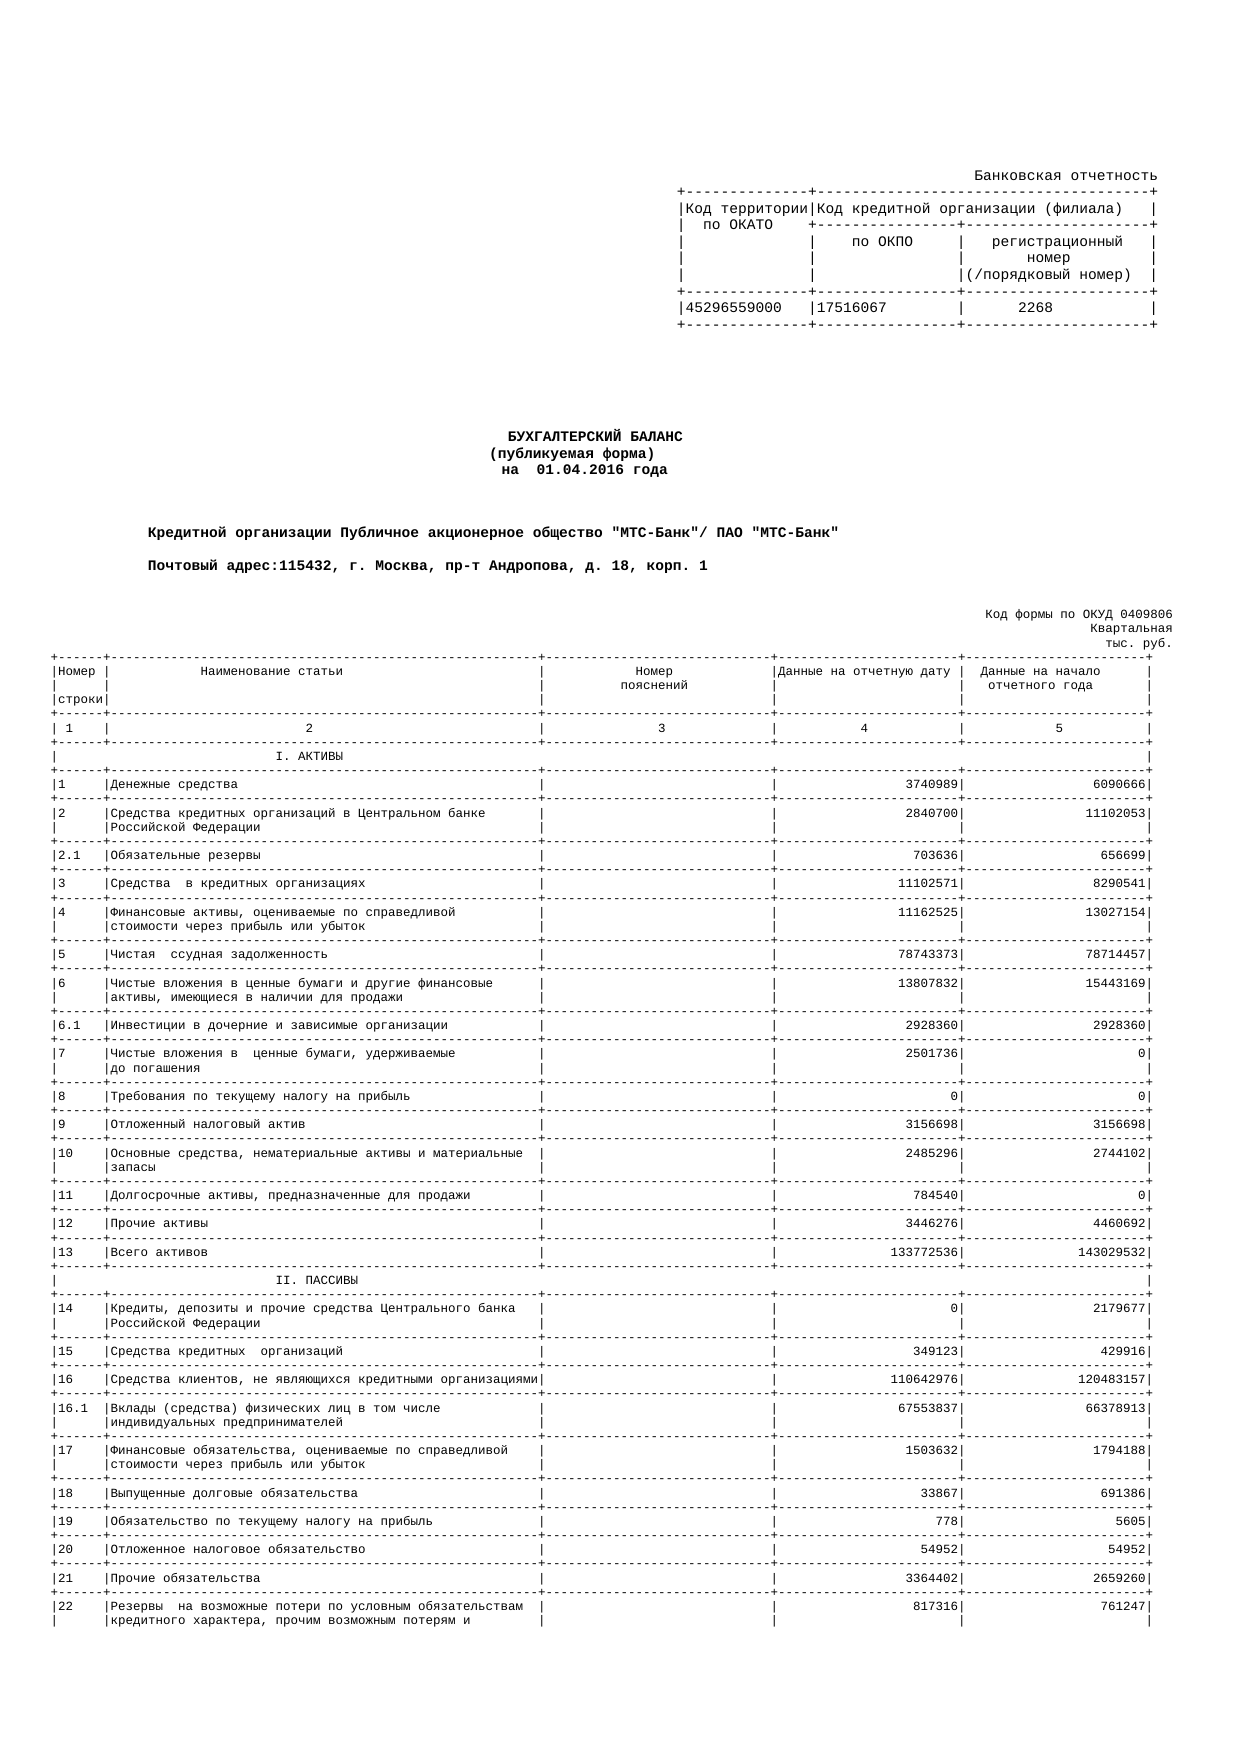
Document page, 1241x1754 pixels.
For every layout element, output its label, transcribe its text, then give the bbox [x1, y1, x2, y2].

text |45296559000 |17516067 | 2268 | [139, 300, 1158, 317]
text |6.1 |Инвестиции в дочерние и зависимые организации | | 2928360| 2928360| [50, 1019, 1173, 1033]
text +--------------+----------------+---------------------+ [139, 317, 1158, 333]
text Кредитной организации Публичное акционерное общество "МТС-Банк"/ ПАО "МТС-Банк" [139, 526, 1101, 542]
text +------+---------------------------------------------------------+------------------------------+------------------------+------------------------+ [50, 792, 1173, 807]
text +------+---------------------------------------------------------+------------------------------+------------------------+------------------------+ [50, 1430, 1173, 1444]
text +------+---------------------------------------------------------+------------------------------+------------------------+------------------------+ [50, 892, 1173, 906]
text |17 |Финансовые обязательства, оцениваемые по справедливой | | 1503632| 1794188| [50, 1444, 1173, 1458]
text | |стоимости через прибыль или убыток | | | | [50, 920, 1173, 934]
text +------+---------------------------------------------------------+------------------------------+------------------------+------------------------+ [50, 1472, 1173, 1487]
text |8 |Требования по текущему налогу на прибыль | | 0| 0| [50, 1090, 1173, 1104]
text |строки| | | | | [50, 693, 1173, 707]
text |1 |Денежные средства | | 3740989| 6090666| [50, 778, 1173, 792]
text | |кредитного характера, прочим возможным потерям и | | | | [50, 1614, 1173, 1628]
text | |активы, имеющиеся в наличии для продажи | | | | [50, 991, 1173, 1005]
text +------+---------------------------------------------------------+------------------------------+------------------------+------------------------+ [50, 1076, 1173, 1090]
text БУХГАЛТЕРСКИЙ БАЛАНС [139, 429, 1101, 446]
text |16 |Средства клиентов, не являющихся кредитными организациями| | 110642976| 120483157| [50, 1373, 1173, 1387]
text Банковская отчетность [139, 168, 1158, 184]
text (публикуемая форма) [139, 446, 1101, 463]
text +--------------+----------------+---------------------+ [139, 284, 1158, 300]
text +------+---------------------------------------------------------+------------------------------+------------------------+------------------------+ [50, 1175, 1173, 1189]
text +------+---------------------------------------------------------+------------------------------+------------------------+------------------------+ [50, 1501, 1173, 1515]
text +------+---------------------------------------------------------+------------------------------+------------------------+------------------------+ [50, 651, 1173, 665]
text |2 |Средства кредитных организаций в Центральном банке | | 2840700| 11102053| [50, 807, 1173, 821]
text +------+---------------------------------------------------------+------------------------------+------------------------+------------------------+ [50, 1132, 1173, 1147]
text | | | номер | [139, 251, 1158, 267]
text |12 |Прочие активы | | 3446276| 4460692| [50, 1217, 1173, 1232]
text +------+---------------------------------------------------------+------------------------------+------------------------+------------------------+ [50, 934, 1173, 948]
text | | | пояснений | | отчетного года | [50, 679, 1173, 693]
text |22 |Резервы на возможные потери по условным обязательствам | | 817316| 761247| [50, 1600, 1173, 1614]
text |14 |Кредиты, депозиты и прочие средства Центрального банка | | 0| 2179677| [50, 1302, 1173, 1317]
text +------+---------------------------------------------------------+------------------------------+------------------------+------------------------+ [50, 1387, 1173, 1402]
text +------+---------------------------------------------------------+------------------------------+------------------------+------------------------+ [50, 863, 1173, 877]
text |10 |Основные средства, нематериальные активы и материальные | | 2485296| 2744102| [50, 1147, 1173, 1161]
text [50, 1586, 1173, 1600]
text |6 |Чистые вложения в ценные бумаги и другие финансовые | | 13807832| 15443169| [50, 977, 1173, 991]
text |21 |Прочие обязательства | | 3364402| 2659260| [50, 1572, 1173, 1586]
text |9 |Отложенный налоговый актив | | 3156698| 3156698| [50, 1118, 1173, 1132]
text | 1 | 2 | 3 | 4 | 5 | [50, 722, 1173, 736]
text +------+---------------------------------------------------------+------------------------------+------------------------+------------------------+ [50, 835, 1173, 849]
text +--------------+--------------------------------------+ [139, 184, 1158, 201]
text +------+---------------------------------------------------------+------------------------------+------------------------+------------------------+ [50, 1260, 1173, 1274]
text | |Российской Федерации | | | | [50, 1317, 1173, 1331]
text +------+---------------------------------------------------------+------------------------------+------------------------+------------------------+ [50, 1203, 1173, 1217]
text |11 |Долгосрочные активы, предназначенные для продажи | | 784540| 0| [50, 1189, 1173, 1203]
text +------+---------------------------------------------------------+------------------------------+------------------------+------------------------+ [50, 1331, 1173, 1345]
text |19 |Обязательство по текущему налогу на прибыль | | 778| 5605| [50, 1515, 1173, 1529]
text +------+---------------------------------------------------------+------------------------------+------------------------+------------------------+ [50, 707, 1173, 722]
text | |стоимости через прибыль или убыток | | | | [50, 1458, 1173, 1472]
text | |индивидуальных предпринимателей | | | | [50, 1416, 1173, 1430]
text +------+---------------------------------------------------------+------------------------------+------------------------+------------------------+ [50, 764, 1173, 778]
text Почтовый адрес:115432, г. Москва, пр-т Андропова, д. 18, корп. 1 [139, 559, 1101, 575]
text | I. АКТИВЫ | [50, 750, 1173, 764]
text |5 |Чистая ссудная задолженность | | 78743373| 78714457| [50, 948, 1173, 962]
text | по ОКАТО +----------------+---------------------+ [139, 217, 1158, 234]
text |Номер | Наименование статьи | Номер |Данные на отчетную дату | Данные на начало | [50, 665, 1173, 679]
text | |Российской Федерации | | | | [50, 821, 1173, 835]
text |7 |Чистые вложения в ценные бумаги, удерживаемые | | 2501736| 0| [50, 1047, 1173, 1062]
text Код формы по ОКУД 0409806 [50, 608, 1173, 622]
text |13 |Всего активов | | 133772536| 143029532| [50, 1246, 1173, 1260]
text тыс. руб. [50, 637, 1173, 651]
text +------+---------------------------------------------------------+------------------------------+------------------------+------------------------+ [50, 1359, 1173, 1373]
text +------+---------------------------------------------------------+------------------------------+------------------------+------------------------+ [50, 1557, 1173, 1572]
text +------+---------------------------------------------------------+------------------------------+------------------------+------------------------+ [50, 736, 1173, 750]
text | |запасы | | | | [50, 1161, 1173, 1175]
text |15 |Средства кредитных организаций | | 349123| 429916| [50, 1345, 1173, 1359]
text +------+---------------------------------------------------------+------------------------------+------------------------+------------------------+ [50, 1005, 1173, 1019]
text +------+---------------------------------------------------------+------------------------------+------------------------+------------------------+ [50, 1104, 1173, 1118]
text | II. ПАССИВЫ | [50, 1274, 1173, 1288]
text +------+---------------------------------------------------------+------------------------------+------------------------+------------------------+ [50, 1232, 1173, 1246]
text | |до погашения | | | | [50, 1062, 1173, 1076]
text Квартальная [50, 622, 1173, 637]
text | | по ОКПО | регистрационный | [139, 234, 1158, 251]
text |4 |Финансовые активы, оцениваемые по справедливой | | 11162525| 13027154| [50, 906, 1173, 920]
text на 01.04.2016 года [139, 463, 1101, 479]
text | | |(/порядковый номер) | [139, 267, 1158, 284]
text +------+---------------------------------------------------------+------------------------------+------------------------+------------------------+ [50, 1288, 1173, 1302]
text |3 |Средства в кредитных организациях | | 11102571| 8290541| [50, 877, 1173, 892]
text |2.1 |Обязательные резервы | | 703636| 656699| [50, 849, 1173, 863]
text +------+---------------------------------------------------------+------------------------------+------------------------+------------------------+ [50, 1529, 1173, 1543]
text |20 |Отложенное налоговое обязательство | | 54952| 54952| [50, 1543, 1173, 1557]
text |18 |Выпущенные долговые обязательства | | 33867| 691386| [50, 1487, 1173, 1501]
text |Код территории|Код кредитной организации (филиала) | [139, 201, 1158, 217]
text |16.1 |Вклады (средства) физических лиц в том числе | | 67553837| 66378913| [50, 1402, 1173, 1416]
text +------+---------------------------------------------------------+------------------------------+------------------------+------------------------+ [50, 1033, 1173, 1047]
text +------+---------------------------------------------------------+------------------------------+------------------------+------------------------+ [50, 962, 1173, 977]
